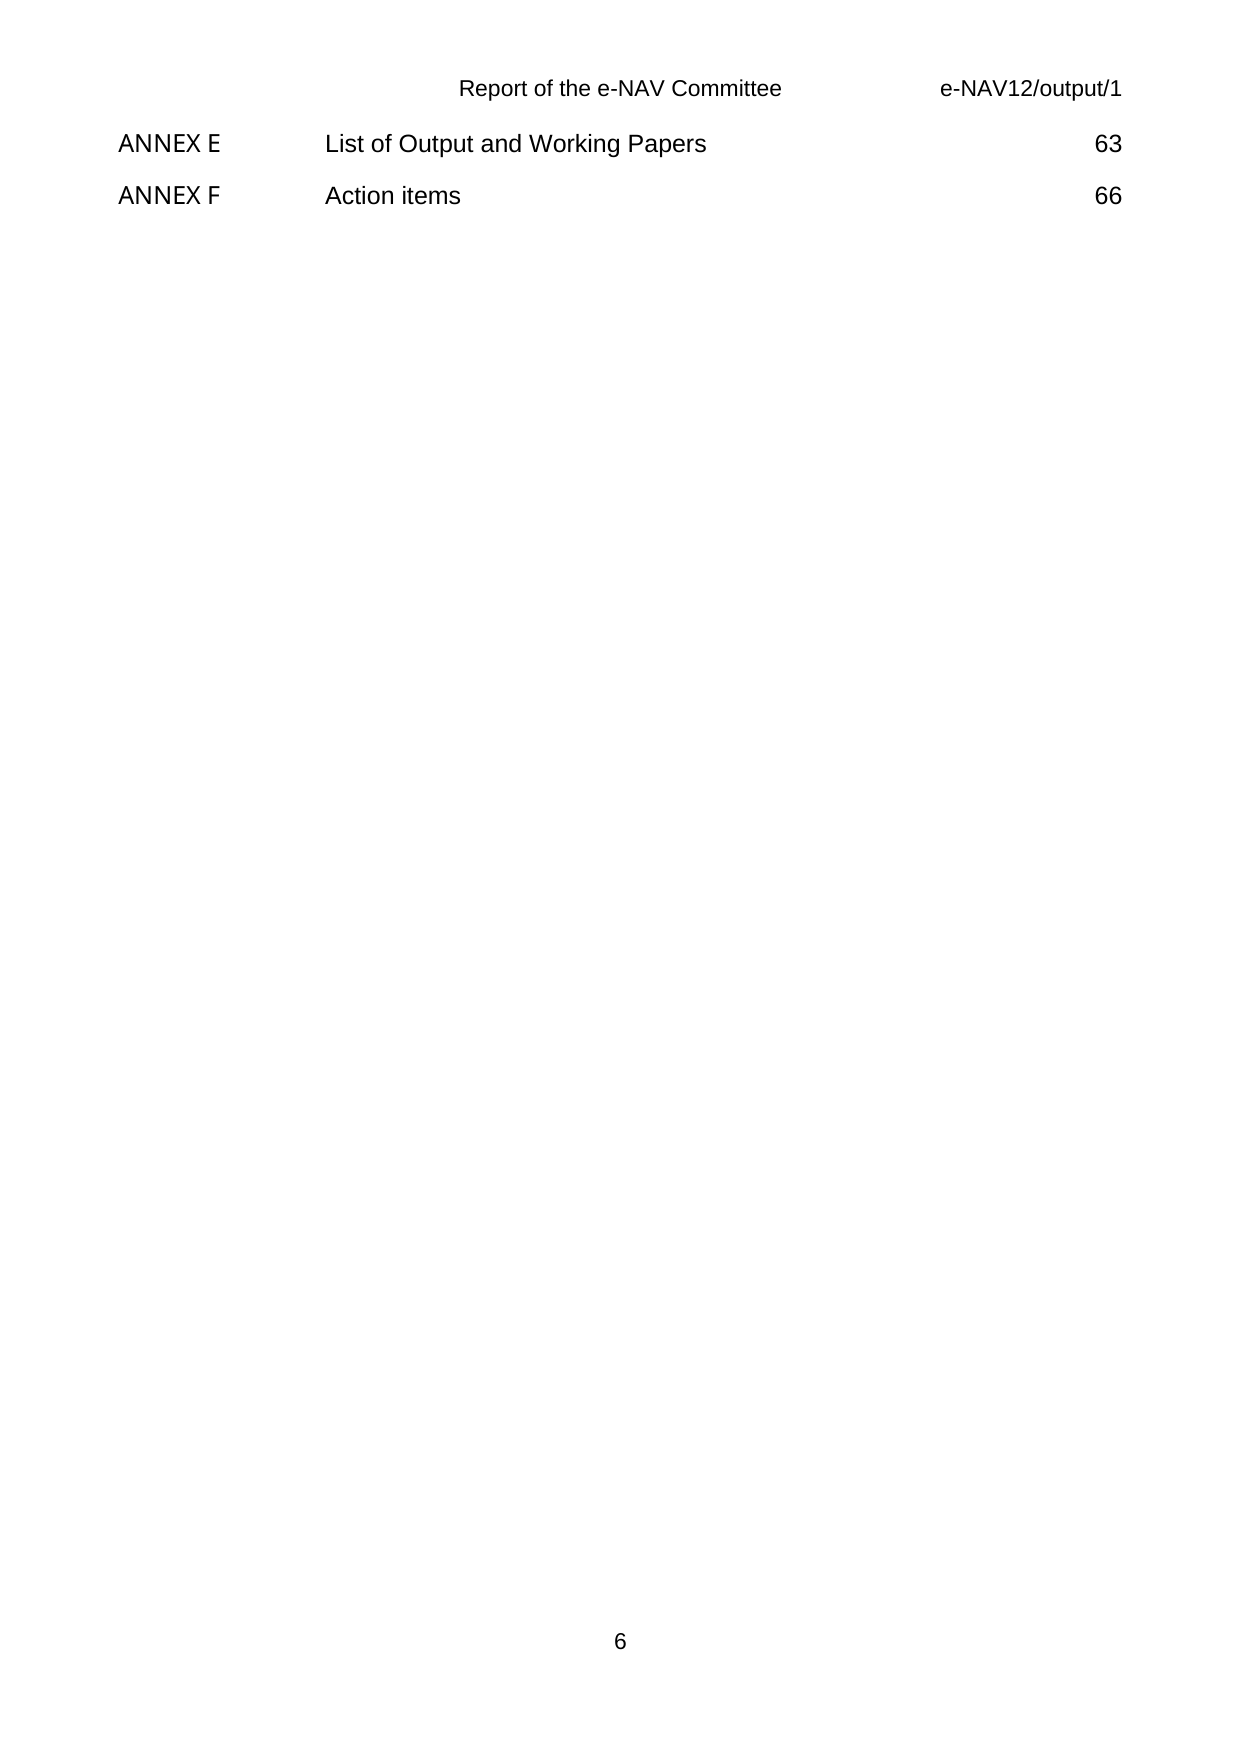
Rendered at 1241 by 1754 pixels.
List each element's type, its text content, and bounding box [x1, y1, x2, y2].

text ANNEX E List of Output and Working Papers 63 [118, 126, 1122, 160]
text ANNEX F Action items 66 [118, 178, 1122, 212]
